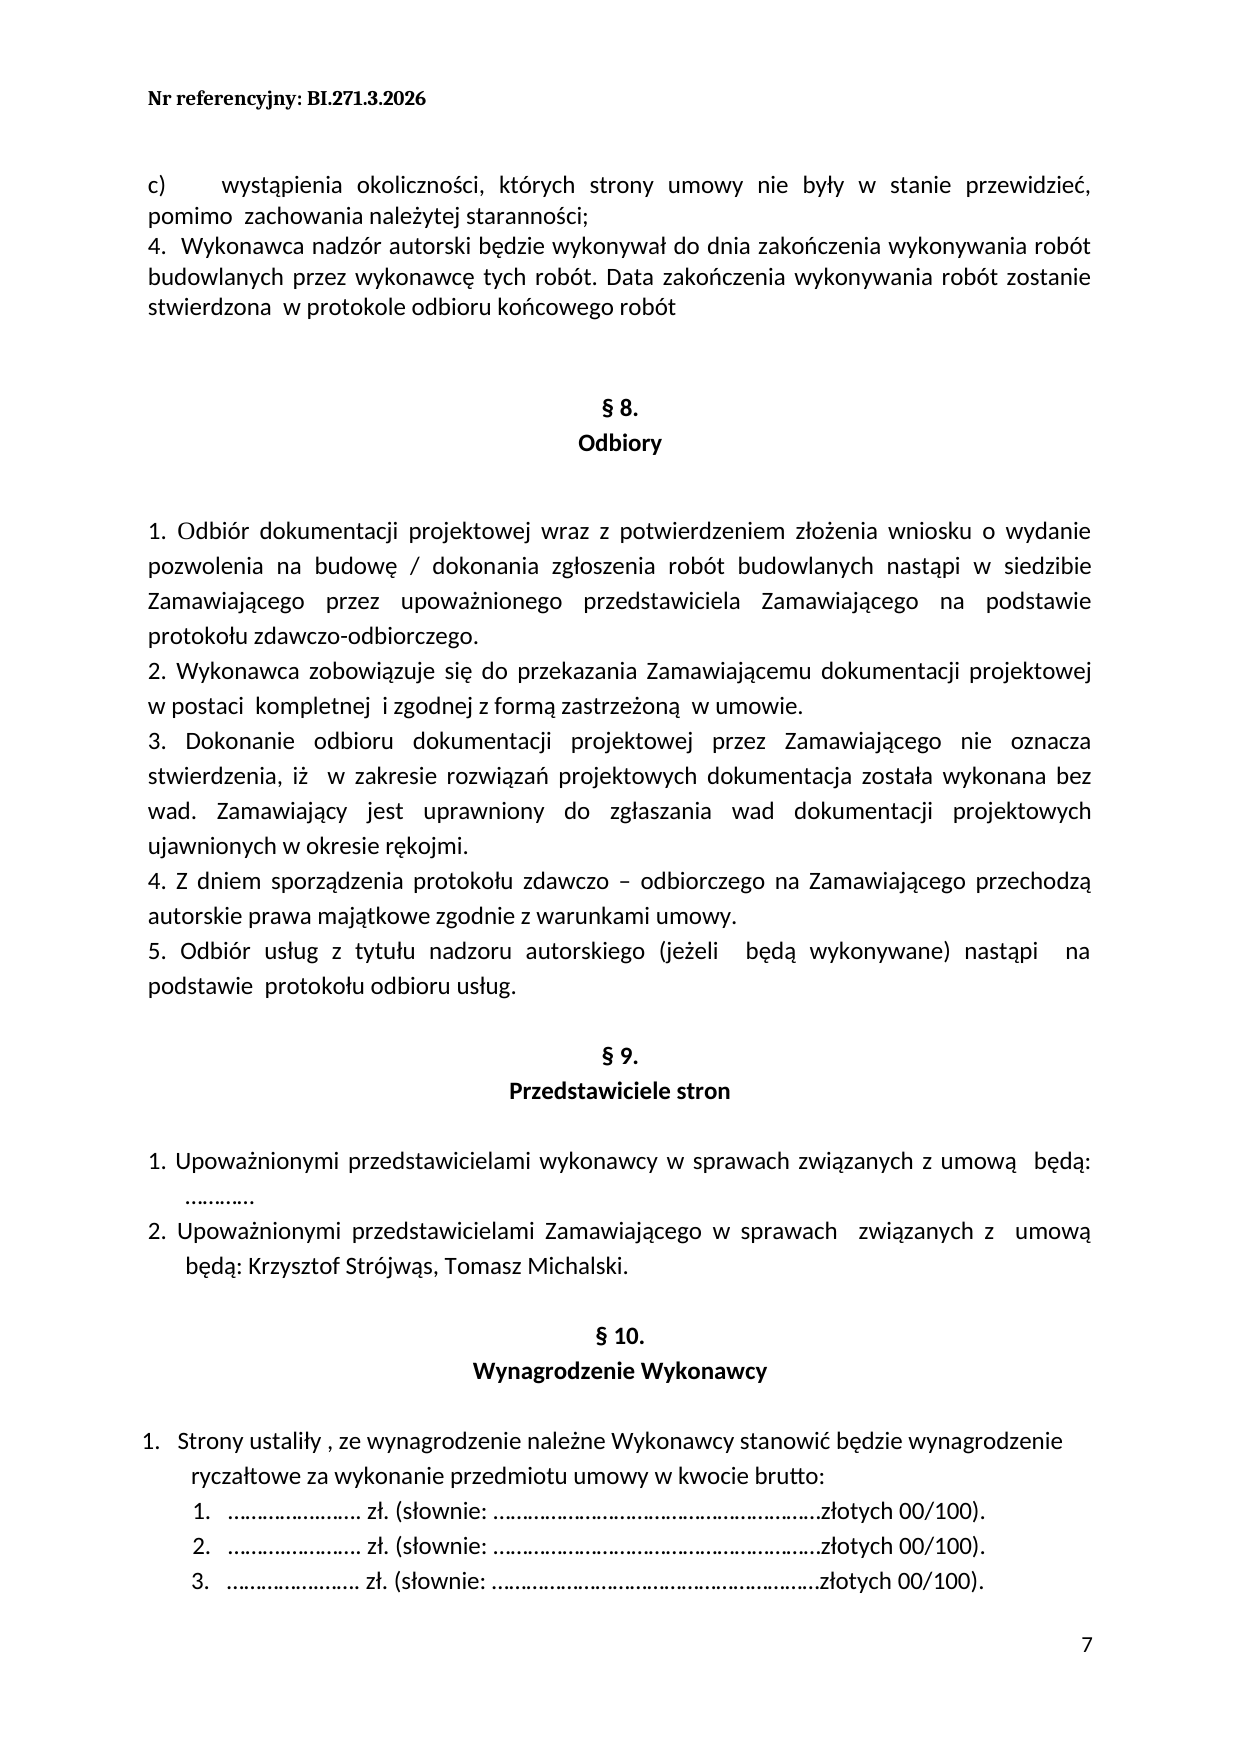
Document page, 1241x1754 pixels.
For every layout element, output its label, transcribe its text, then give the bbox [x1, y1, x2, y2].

text c) wystąpienia okoliczności, których strony umowy nie były w stanie przewidzieć, pomimo zachowania należytej staranności; [148, 169, 1093, 230]
text 4. Z dniem sporządzenia protokołu zdawczo – odbiorczego na Zamawiającego przechodzą autorskie prawa majątkowe zgodnie z warunkami umowy. [148, 865, 1093, 931]
text 3. …………….……. zł. (słownie: …………………………………………………złotych 00/100). [162, 1565, 1093, 1596]
text 1. Strony ustaliły , ze wynagrodzenie należne Wykonawcy stanowić będzie wynagrodzenie [85, 1425, 1093, 1456]
text 5. Odbiór usług z tytułu nadzoru autorskiego (jeżeli będą wykonywane) nastąpi na podstawie protokołu odbioru usług. [148, 935, 1093, 1001]
text § 8. [148, 392, 1093, 422]
text § 10. [148, 1320, 1093, 1351]
text ryczałtowe za wykonanie przedmiotu umowy w kwocie brutto: [162, 1460, 1093, 1491]
text 3. Dokonanie odbioru dokumentacji projektowej przez Zamawiającego nie oznacza stwierdzenia, iż w zakresie rozwiązań projektowych dokumentacja została wykonana bez wad. Zamawiający jest uprawniony do zgłaszania wad dokumentacji projektowych ujawnionych w okresie rękojmi. [148, 725, 1093, 861]
text Wynagrodzenie Wykonawcy [148, 1355, 1093, 1386]
text 2. ……….…………. zł. (słownie: …………………………………………………złotych 00/100). [192, 1530, 1093, 1561]
text 4. Wykonawca nadzór autorski będzie wykonywał do dnia zakończenia wykonywania robót budowlanych przez wykonawcę tych robót. Data zakończenia wykonywania robót zostanie stwierdzona w protokole odbioru końcowego robót [148, 230, 1093, 322]
text 2. Wykonawca zobowiązuje się do przekazania Zamawiającemu dokumentacji projektowej w postaci kompletnej i zgodnej z formą zastrzeżoną w umowie. [148, 655, 1093, 721]
text Odbiory [148, 427, 1093, 457]
text Przedstawiciele stron [148, 1075, 1093, 1106]
text § 9. [148, 1040, 1093, 1071]
text 1. Odbiór dokumentacji projektowej wraz z potwierdzeniem złożenia wniosku o wydanie pozwolenia na budowę / dokonania zgłoszenia robót budowlanych nastąpi w siedzibie Zamawiającego przez upoważnionego przedstawiciela Zamawiającego na podstawie protokołu zdawczo-odbiorczego. [148, 515, 1093, 651]
text 2. Upoważnionymi przedstawicielami Zamawiającego w sprawach związanych z umową będą: Krzysztof Strójwąs, Tomasz Michalski. [148, 1215, 1093, 1281]
text 1. Upoważnionymi przedstawicielami wykonawcy w sprawach związanych z umową będą: ………… [148, 1145, 1093, 1211]
text 1. …………….……. zł. (słownie: …………………………………………………złotych 00/100). [192, 1495, 1093, 1526]
